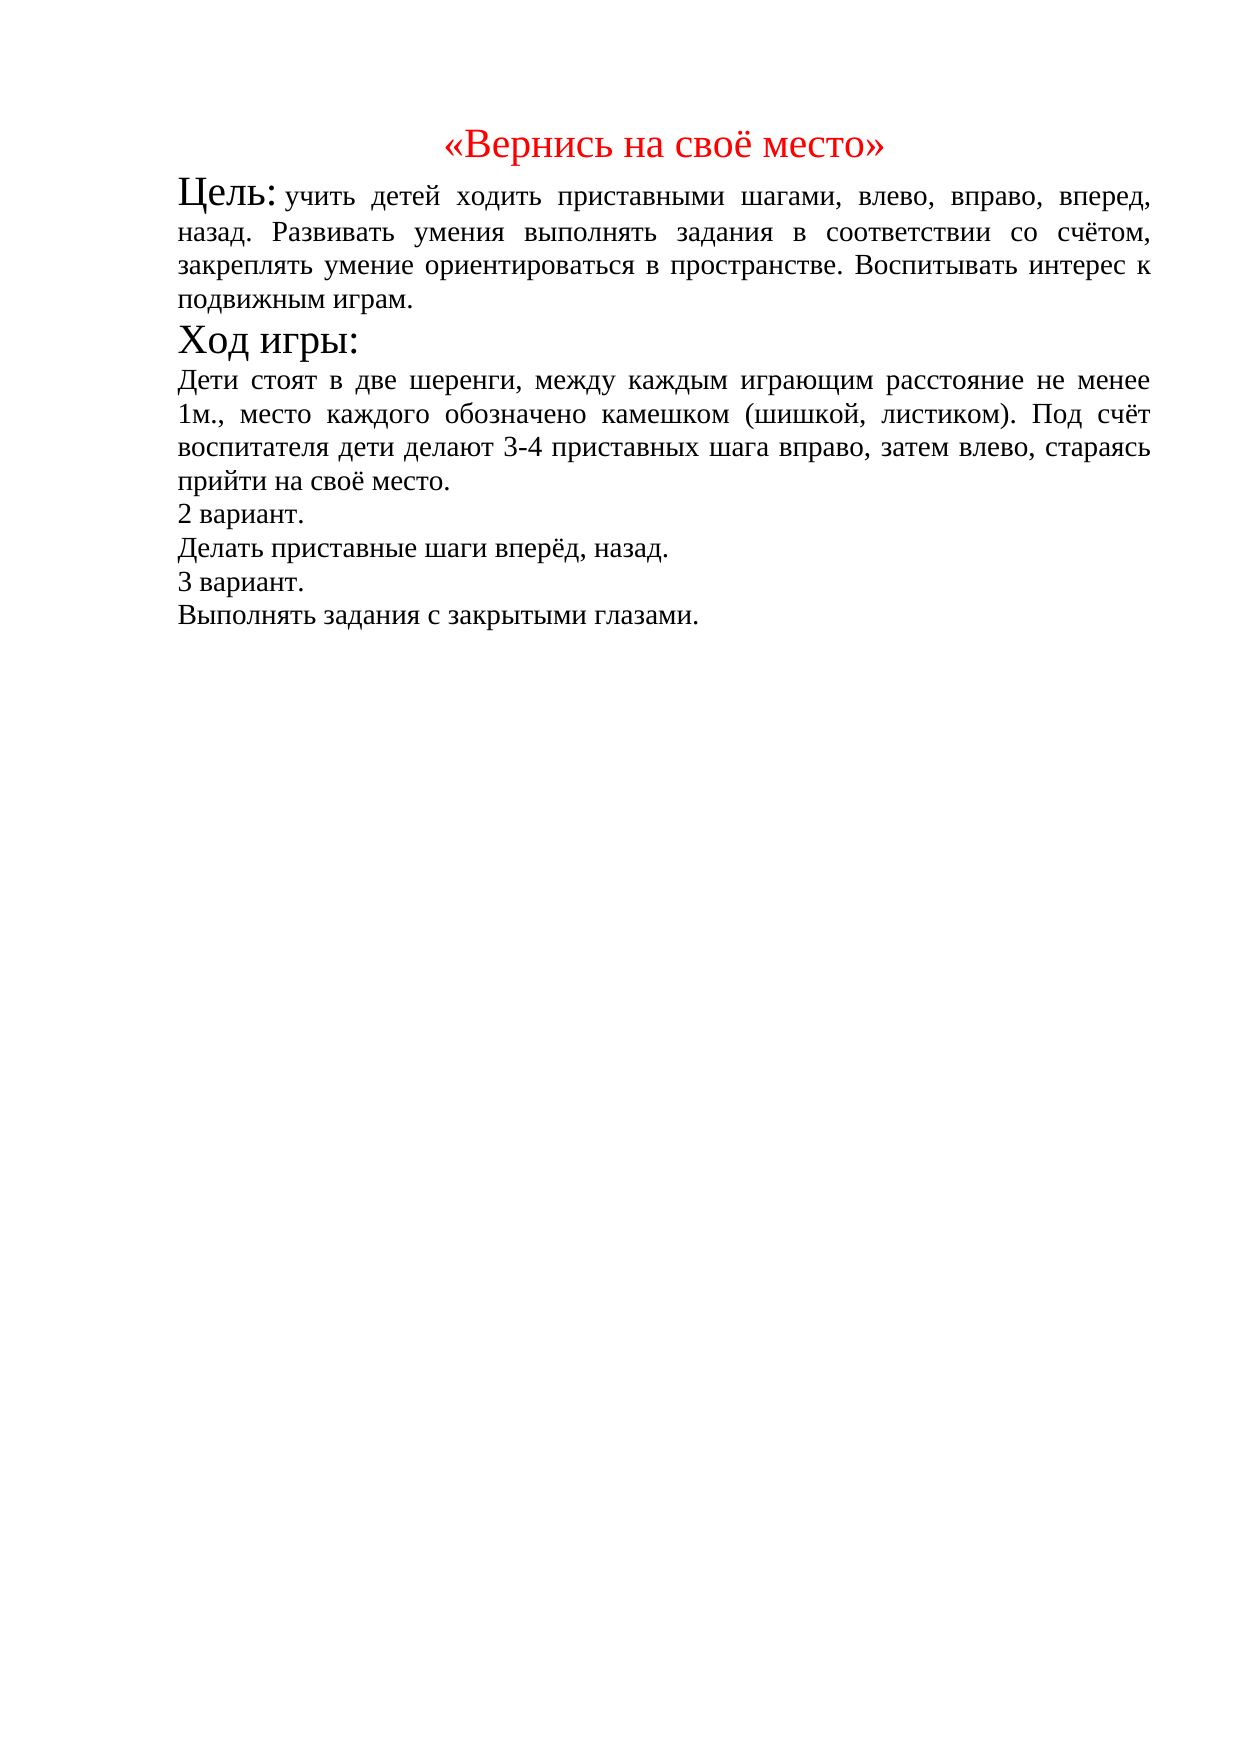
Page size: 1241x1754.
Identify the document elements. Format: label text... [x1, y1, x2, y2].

text Выполнять задания с закрытыми глазами. [177, 597, 1152, 631]
text Цель: учить детей ходить приставными шагами, влево, вправо, вперед, назад. Развивать умения выполнять задания в соответствии со счётом, закреплять умение ориентироваться в пространстве. Воспитывать интерес к подвижным играм. [177, 166, 1152, 314]
text Дети стоят в две шеренги, между каждым играющим расстояние не менее 1м., место каждого обозначено камешком (шишкой, листиком). Под счёт воспитателя дети делают 3-4 приставных шага вправо, затем влево, стараясь прийти на своё место. [177, 362, 1152, 497]
text 3 вариант. [177, 564, 1152, 597]
text Делать приставные шаги вперёд, назад. [177, 530, 1152, 564]
text «Вернись на своё место» [177, 118, 1152, 166]
text Ход игры: [177, 314, 1152, 362]
text 2 вариант. [177, 497, 1152, 530]
